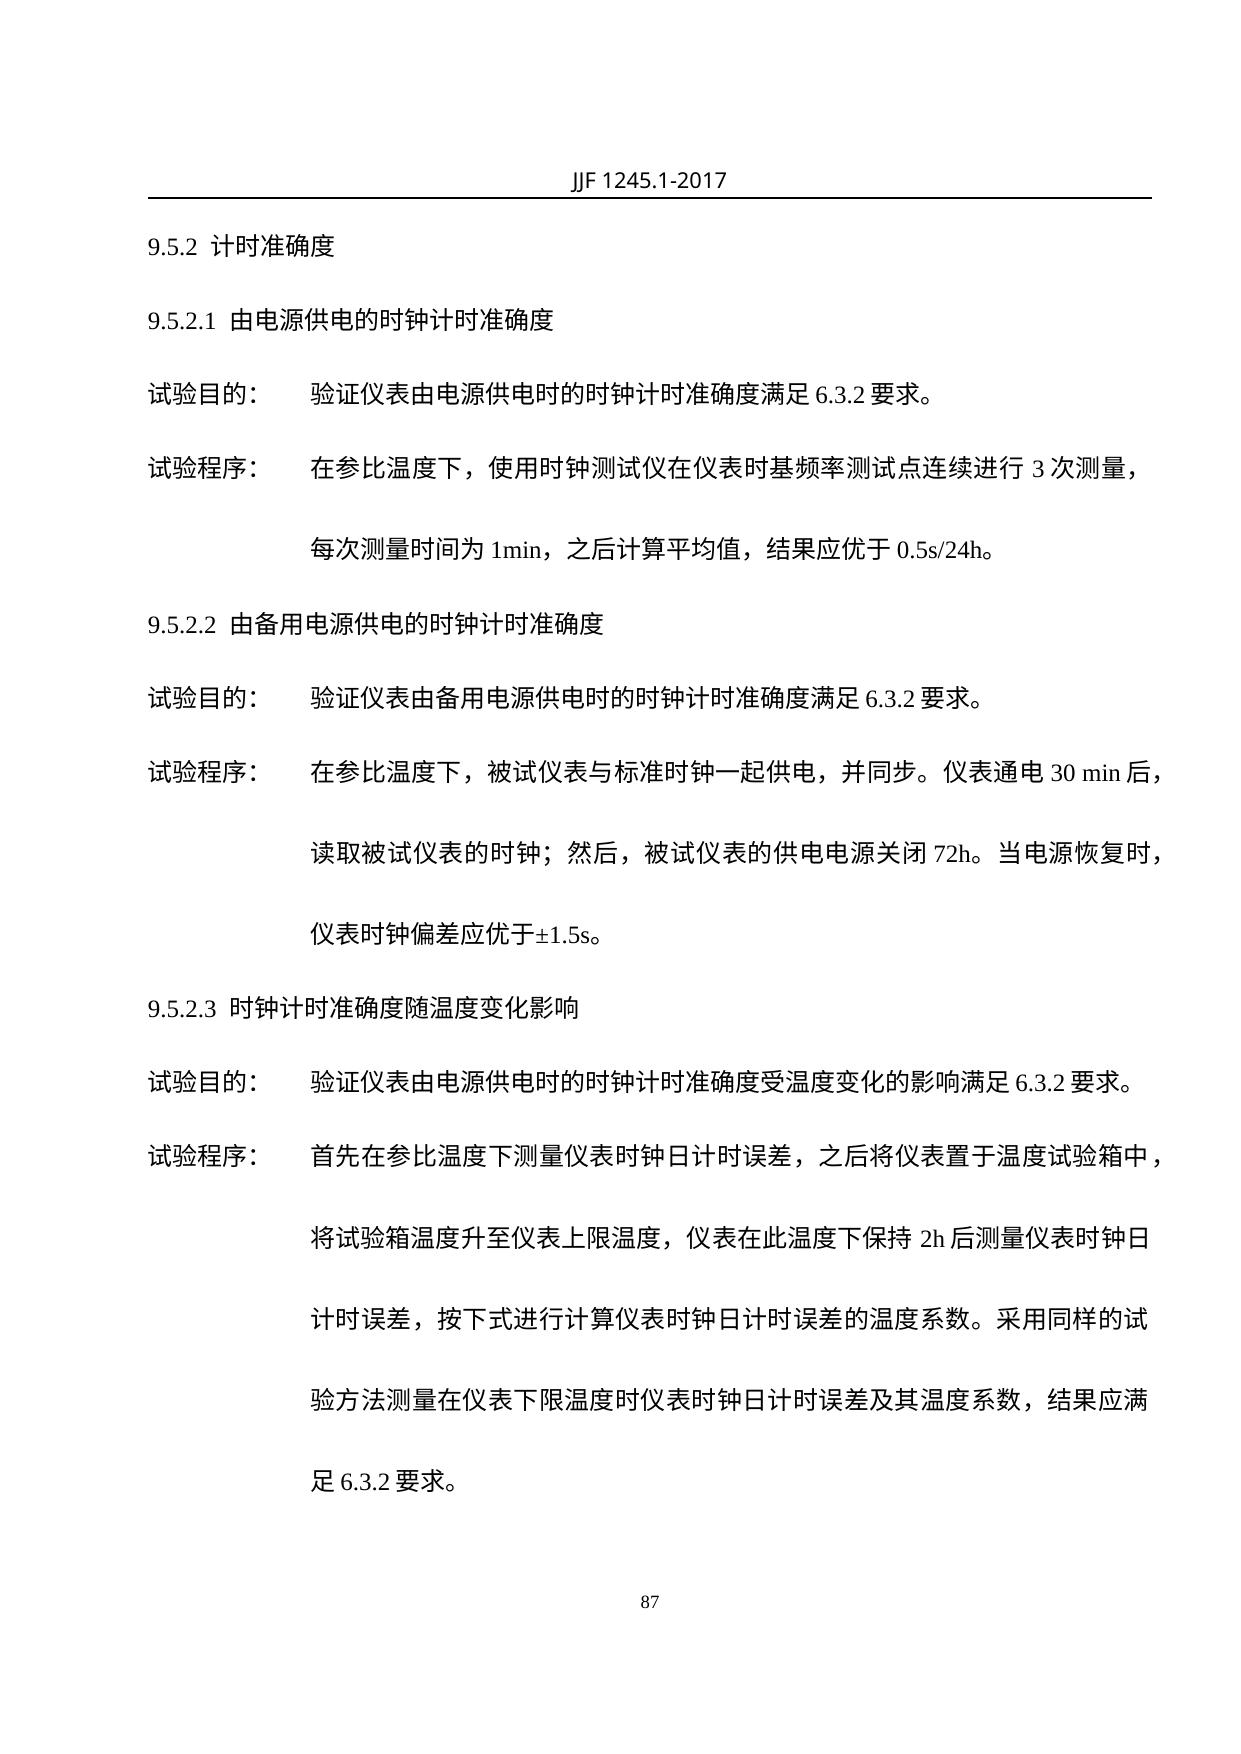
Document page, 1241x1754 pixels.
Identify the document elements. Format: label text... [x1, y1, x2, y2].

text 试验目的： 验证仪表由备用电源供电时的时钟计时准确度满足6.3.2要求。 [148, 664, 1152, 729]
text 试验目的： 验证仪表由电源供电时的时钟计时准确度受温度变化的影响满足6.3.2要求。 [148, 1048, 1152, 1113]
text 试验程序： 在参比温度下，使用时钟测试仪在仪表时基频率测试点连续进行3次测量，每次测量时间为1min，之后计算平均值，结果应优于0.5s/24h。 [148, 434, 1152, 581]
text 9.5.2.3 时钟计时准确度随温度变化影响 [148, 974, 1152, 1039]
text 9.5.2 计时准确度 [148, 212, 1152, 277]
text 9.5.2.2 由备用电源供电的时钟计时准确度 [148, 590, 1152, 655]
text 试验目的： 验证仪表由电源供电时的时钟计时准确度满足6.3.2要求。 [148, 360, 1152, 425]
text 试验程序： 首先在参比温度下测量仪表时钟日计时误差，之后将仪表置于温度试验箱中，将试验箱温度升至仪表上限温度，仪表在此温度下保持2h后测量仪表时钟日计时误差，按下式进行计算仪表时钟日计时误差的温度系数。采用同样的试验方法测量在仪表下限温度时仪表时钟日计时误差及其温度系数，结果应满足6.3.2要求。 [148, 1122, 1152, 1512]
text 9.5.2.1 由电源供电的时钟计时准确度 [148, 286, 1152, 351]
text 试验程序： 在参比温度下，被试仪表与标准时钟一起供电，并同步。仪表通电30 min后，读取被试仪表的时钟；然后，被试仪表的供电电源关闭72h。当电源恢复时，仪表时钟偏差应优于±1.5s。 [148, 738, 1152, 965]
